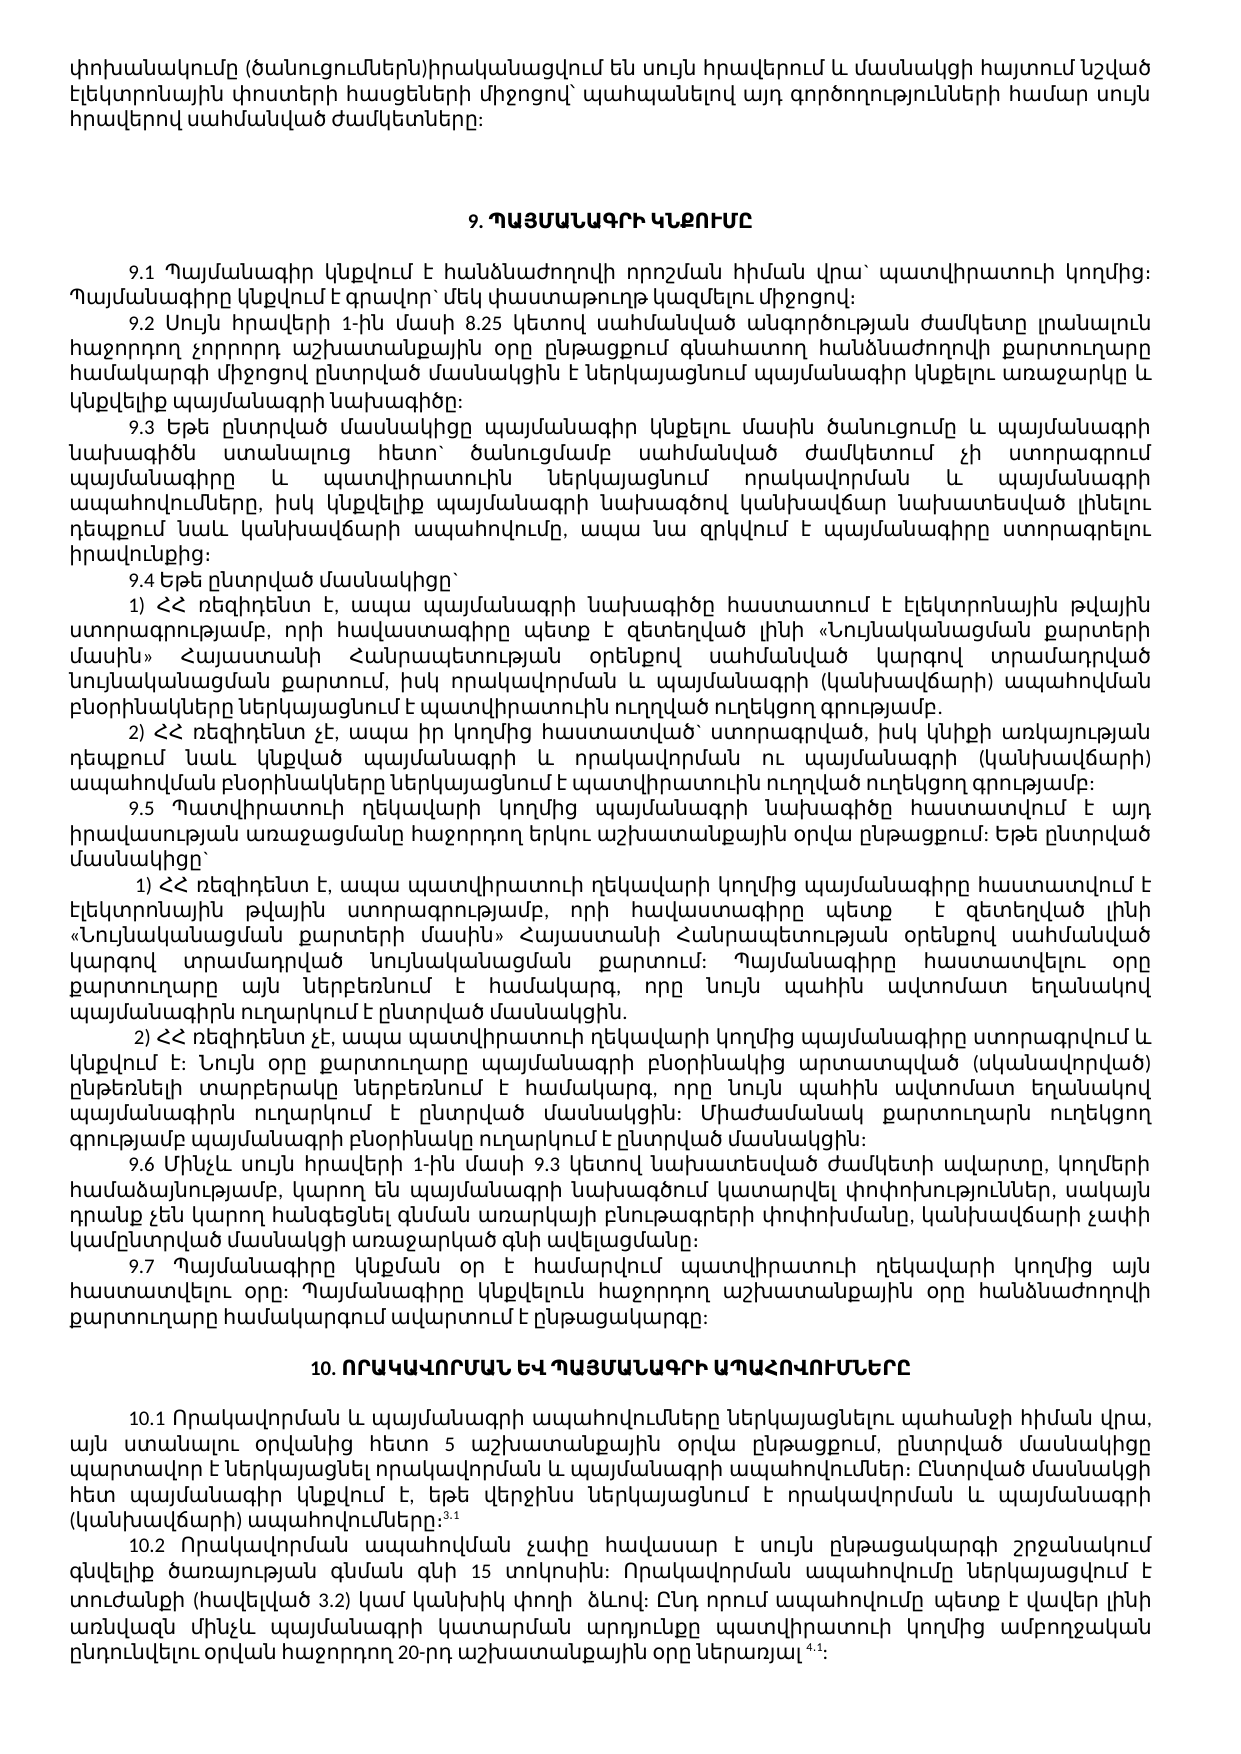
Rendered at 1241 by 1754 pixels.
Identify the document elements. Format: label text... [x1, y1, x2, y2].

text 9.3 Եթե ընտրված մասնակիցը պայմանագիր կնքելու մասին ծանուցումը և պայմանագրի նախագիծն ստանալուց հետո` ծանուցմամբ սահմանված ժամկետում չի ստորագրում պայմանագիրը և պատվիրատուին ներկայացնում որակավորման և պայմանագրի ապահովումները, իսկ կնքվելիք պայմանագրի նախագծով կանխավճար նախատեսված լինելու դեպքում նաև կանխավճարի ապահովումը, ապա նա զրկվում է պայմանագիրը ստորագրելու իրավունքից։ [69, 414, 1152, 567]
text 2) ՀՀ ռեզիդենտ չէ, ապա իր կողմից հաստատված` ստորագրված, իսկ կնիքի առկայության դեպքում նաև կնքված պայմանագրի և որակավորման ու պայմանագրի (կանխավճարի) ապահովման բնօրինակները ներկայացնում է պատվիրատուին ուղղված ուղեկցող գրությամբ: [69, 719, 1152, 796]
text 1) ՀՀ ռեզիդենտ է, ապա պատվիրատուի ղեկավարի կողմից պայմանագիրը հաստատվում է էլեկտրոնային թվային ստորագրությամբ, որի հավաստագիրը պետք է զետեղված լինի «Նույնականացման քարտերի մասին» Հայաստանի Հանրապետության օրենքով սահմանված կարգով տրամադրված նույնականացման քարտում: Պայմանագիրը հաստատվելու օրը քարտուղարը այն ներբեռնում է համակարգ, որը նույն պահին ավտոմատ եղանակով պայմանագիրն ուղարկում է ընտրված մասնակցին. [69, 872, 1152, 1024]
text 9.1 Պայմանագիր կնքվում է հանձնաժողովի որոշման հիման վրա` պատվիրատուի կողմից։ Պայմանագիրը կնքվում է գրավոր` մեկ փաստաթուղթ կազմելու միջոցով։ [69, 259, 1152, 310]
text 10.2 Որակավորման ապահովման չափը հավասար է սույն ընթացակարգի շրջանակում գնվելիք ծառայության գնման գնի 15 տոկոսին: Որակավորման ապահովումը ներկայացվում է տուժանքի (հավելված 3.2) կամ կանխիկ փողի ձևով: Ընդ որում ապահովումը պետք է վավեր լինի առնվազն մինչև պայմանագրի կատարման արդյունքը պատվիրատուի կողմից ամբողջական ընդունվելու օրվան հաջորդող 20-րդ աշխատանքային օրը ներառյալ 4․1: [69, 1533, 1152, 1665]
text 1) ՀՀ ռեզիդենտ է, ապա պայմանագրի նախագիծը հաստատում է էլեկտրոնային թվային ստորագրությամբ, որի հավաստագիրը պետք է զետեղված լինի «Նույնականացման քարտերի մասին» Հայաստանի Հանրապետության օրենքով սահմանված կարգով տրամադրված նույնականացման քարտում, իսկ որակավորման և պայմանագրի (կանխավճարի) ապահովման բնօրինակները ներկայացնում է պատվիրատուին ուղղված ուղեկցող գրությամբ. [69, 592, 1152, 719]
text 9.2 Սույն հրավերի 1-ին մասի 8.25 կետով սահմանված անգործության ժամկետը լրանալուն հաջորդող չորրորդ աշխատանքային օրը ընթացքում գնահատող հանձնաժողովի քարտուղարը համակարգի միջոցով ընտրված մասնակցին է ներկայացնում պայմանագիր կնքելու առաջարկը և կնքվելիք պայմանագրի նախագիծը: [69, 310, 1152, 414]
text 9.4 Եթե ընտրված մասնակիցը` [69, 567, 1152, 592]
text 10.1 Որակավորման և պայմանագրի ապահովումները ներկայացնելու պահանջի հիման վրա, այն ստանալու օրվանից հետո 5 աշխատանքային օրվա ընթացքում, ընտրված մասնակիցը պարտավոր է ներկայացնել որակավորման և պայմանագրի ապահովումներ։ Ընտրված մասնակցի հետ պայմանագիր կնքվում է, եթե վերջինս ներկայացնում է որակավորման և պայմանագրի (կանխավճարի) ապահովումները։3․1 [69, 1406, 1152, 1533]
text 9.7 Պայմանագիրը կնքման օր է համարվում պատվիրատուի ղեկավարի կողմից այն հաստատվելու օրը: Պայմանագիրը կնքվելուն հաջորդող աշխատանքային օրը հանձնաժողովի քարտուղարը համակարգում ավարտում է ընթացակարգը: [69, 1253, 1152, 1329]
text 2) ՀՀ ռեզիդենտ չէ, ապա պատվիրատուի ղեկավարի կողմից պայմանագիրը ստորագրվում և կնքվում է: Նույն օրը քարտուղարը պայմանագրի բնօրինակից արտատպված (սկանավորված) ընթեռնելի տարբերակը ներբեռնում է համակարգ, որը նույն պահին ավտոմատ եղանակով պայմանագիրն ուղարկում է ընտրված մասնակցին: Միաժամանակ քարտուղարն ուղեկցող գրությամբ պայմանագրի բնօրինակը ուղարկում է ընտրված մասնակցին: [69, 1024, 1152, 1151]
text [69, 56, 1152, 132]
text 9.5 Պատվիրատուի ղեկավարի կողմից պայմանագրի նախագիծը հաստատվում է այդ իրավասության առաջացմանը հաջորդող երկու աշխատանքային օրվա ընթացքում: Եթե ընտրված մասնակիցը` [69, 796, 1152, 872]
text 9.6 Մինչև սույն հրավերի 1-ին մասի 9.3 կետով նախատեսված ժամկետի ավարտը, կողմերի համաձայնությամբ, կարող են պայմանագրի նախագծում կատարվել փոփոխություններ, սակայն դրանք չեն կարող հանգեցնել գնման առարկայի բնութագրերի փոփոխմանը, կանխավճարի չափի կամընտրված մասնակցի առաջարկած գնի ավելացմանը։ [69, 1151, 1152, 1253]
text 10. ՈՐԱԿԱՎՈՐՄԱՆ ԵՎ ՊԱՅՄԱՆԱԳՐԻ ԱՊԱՀՈՎՈՒՄՆԵՐԸ [69, 1355, 1152, 1380]
text 9. ՊԱՅՄԱՆԱԳՐԻ ԿՆՔՈՒՄԸ [69, 208, 1152, 233]
